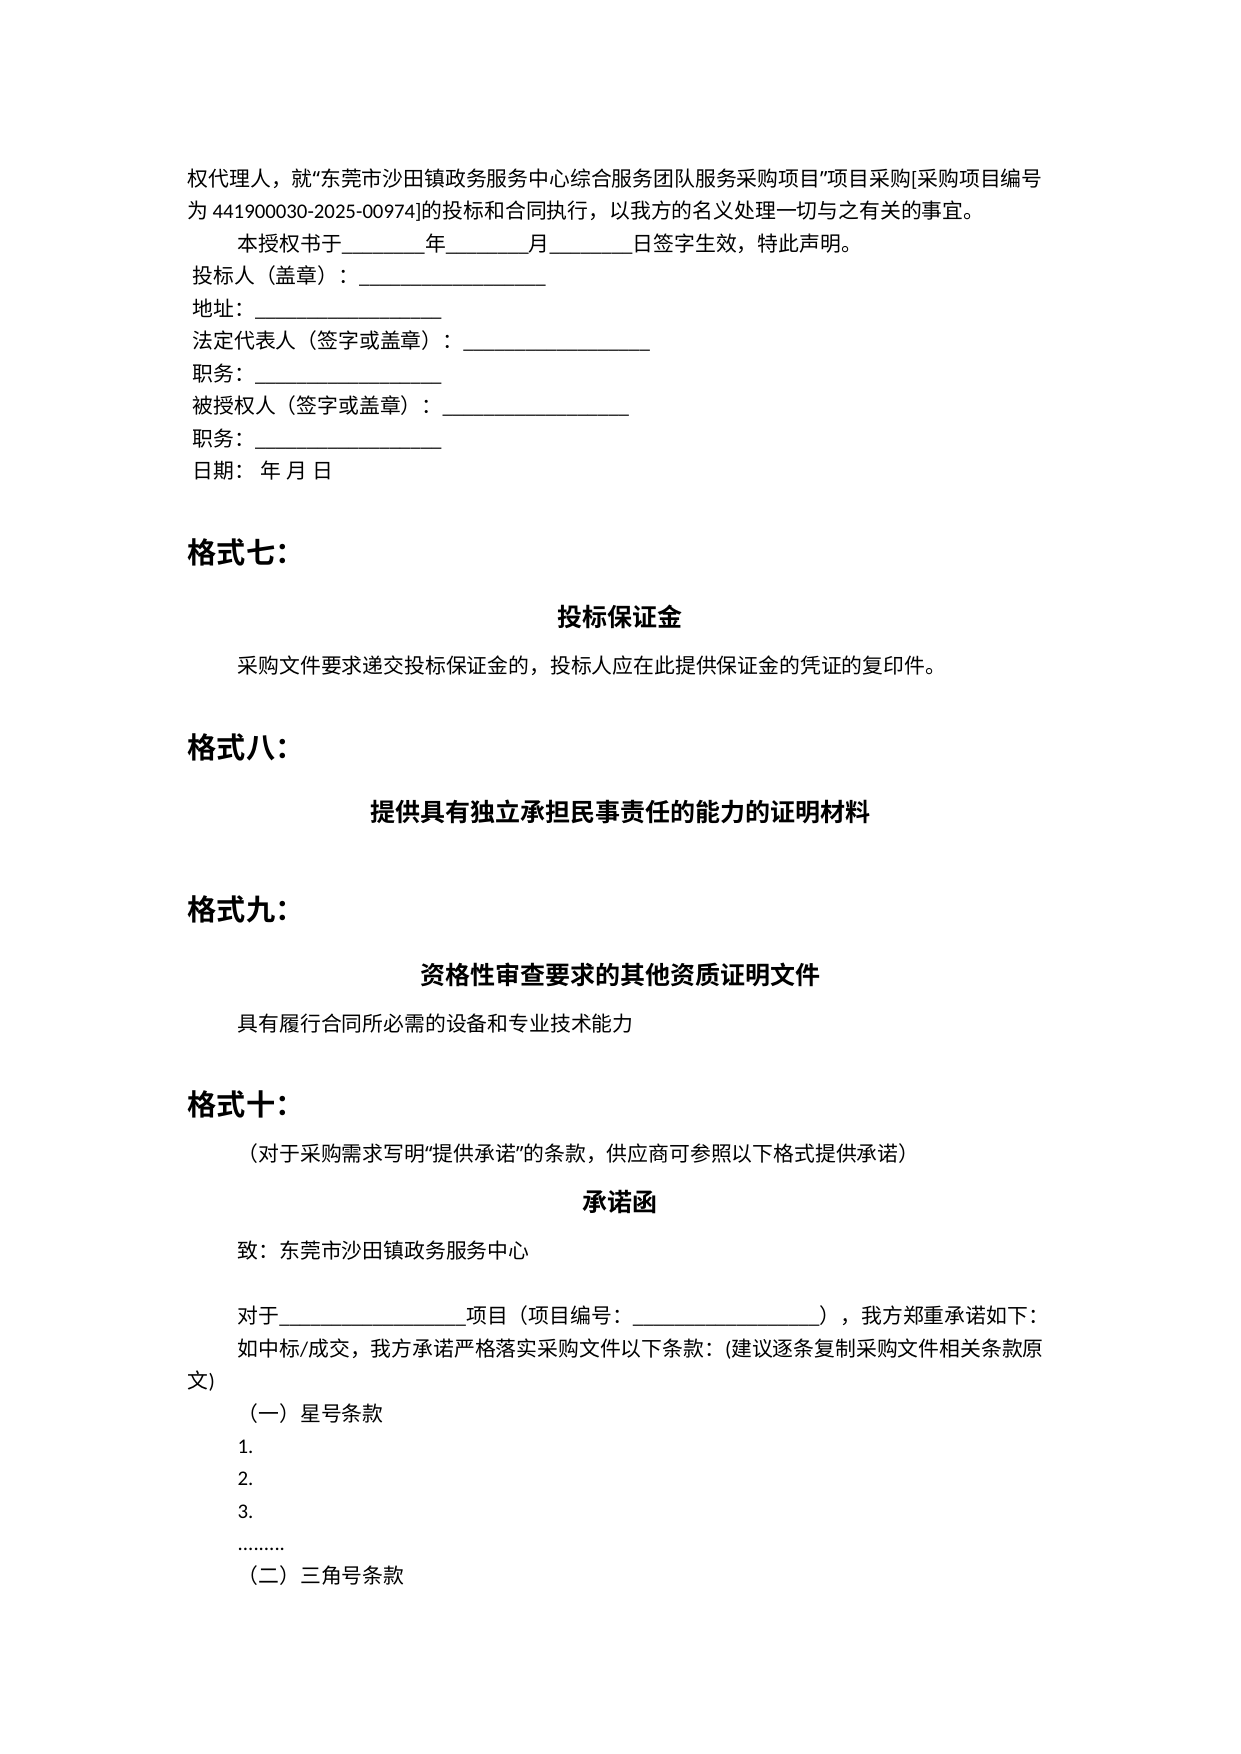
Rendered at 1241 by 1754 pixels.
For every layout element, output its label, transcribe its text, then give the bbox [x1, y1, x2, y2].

text 投标保证金 [187, 584, 1053, 649]
text （一）星号条款 [187, 1397, 1053, 1429]
text 如中标/成交，我方承诺严格落实采购文件以下条款：(建议逐条复制采购文件相关条款原文) [187, 1332, 1053, 1397]
text 对于__________________项目（项目编号：__________________），我方郑重承诺如下： [187, 1299, 1053, 1332]
text 职务：__________________ [187, 422, 1053, 454]
text 格式九： [187, 877, 1053, 942]
text 承诺函 [187, 1169, 1053, 1234]
text 被授权人（签字或盖章）：__________________ [187, 389, 1053, 422]
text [187, 162, 1053, 227]
text 格式八： [187, 714, 1053, 779]
text 致：东莞市沙田镇政务服务中心 [187, 1234, 1053, 1299]
text 具有履行合同所必需的设备和专业技术能力 [187, 1007, 1053, 1039]
text 地址：__________________ [187, 292, 1053, 324]
text 职务：__________________ [187, 357, 1053, 389]
text 1. [187, 1429, 1053, 1462]
text 本授权书于________年________月________日签字生效，特此声明。 [187, 227, 1053, 259]
text 2. [187, 1462, 1053, 1494]
text 格式七： [187, 519, 1053, 584]
text ......... [187, 1527, 1053, 1559]
text 资格性审查要求的其他资质证明文件 [187, 942, 1053, 1007]
text （二）三角号条款 [187, 1559, 1053, 1592]
text 投标人（盖章）：__________________ [187, 259, 1053, 292]
text 格式十： [187, 1072, 1053, 1137]
text 法定代表人（签字或盖章）：__________________ [187, 324, 1053, 357]
text （对于采购需求写明“提供承诺”的条款，供应商可参照以下格式提供承诺） [187, 1137, 1053, 1169]
text 日期： 年 月 日 [187, 454, 1053, 487]
text 3. [187, 1494, 1053, 1527]
text 采购文件要求递交投标保证金的，投标人应在此提供保证金的凭证的复印件。 [187, 649, 1053, 682]
text 提供具有独立承担民事责任的能力的证明材料 [187, 779, 1053, 844]
